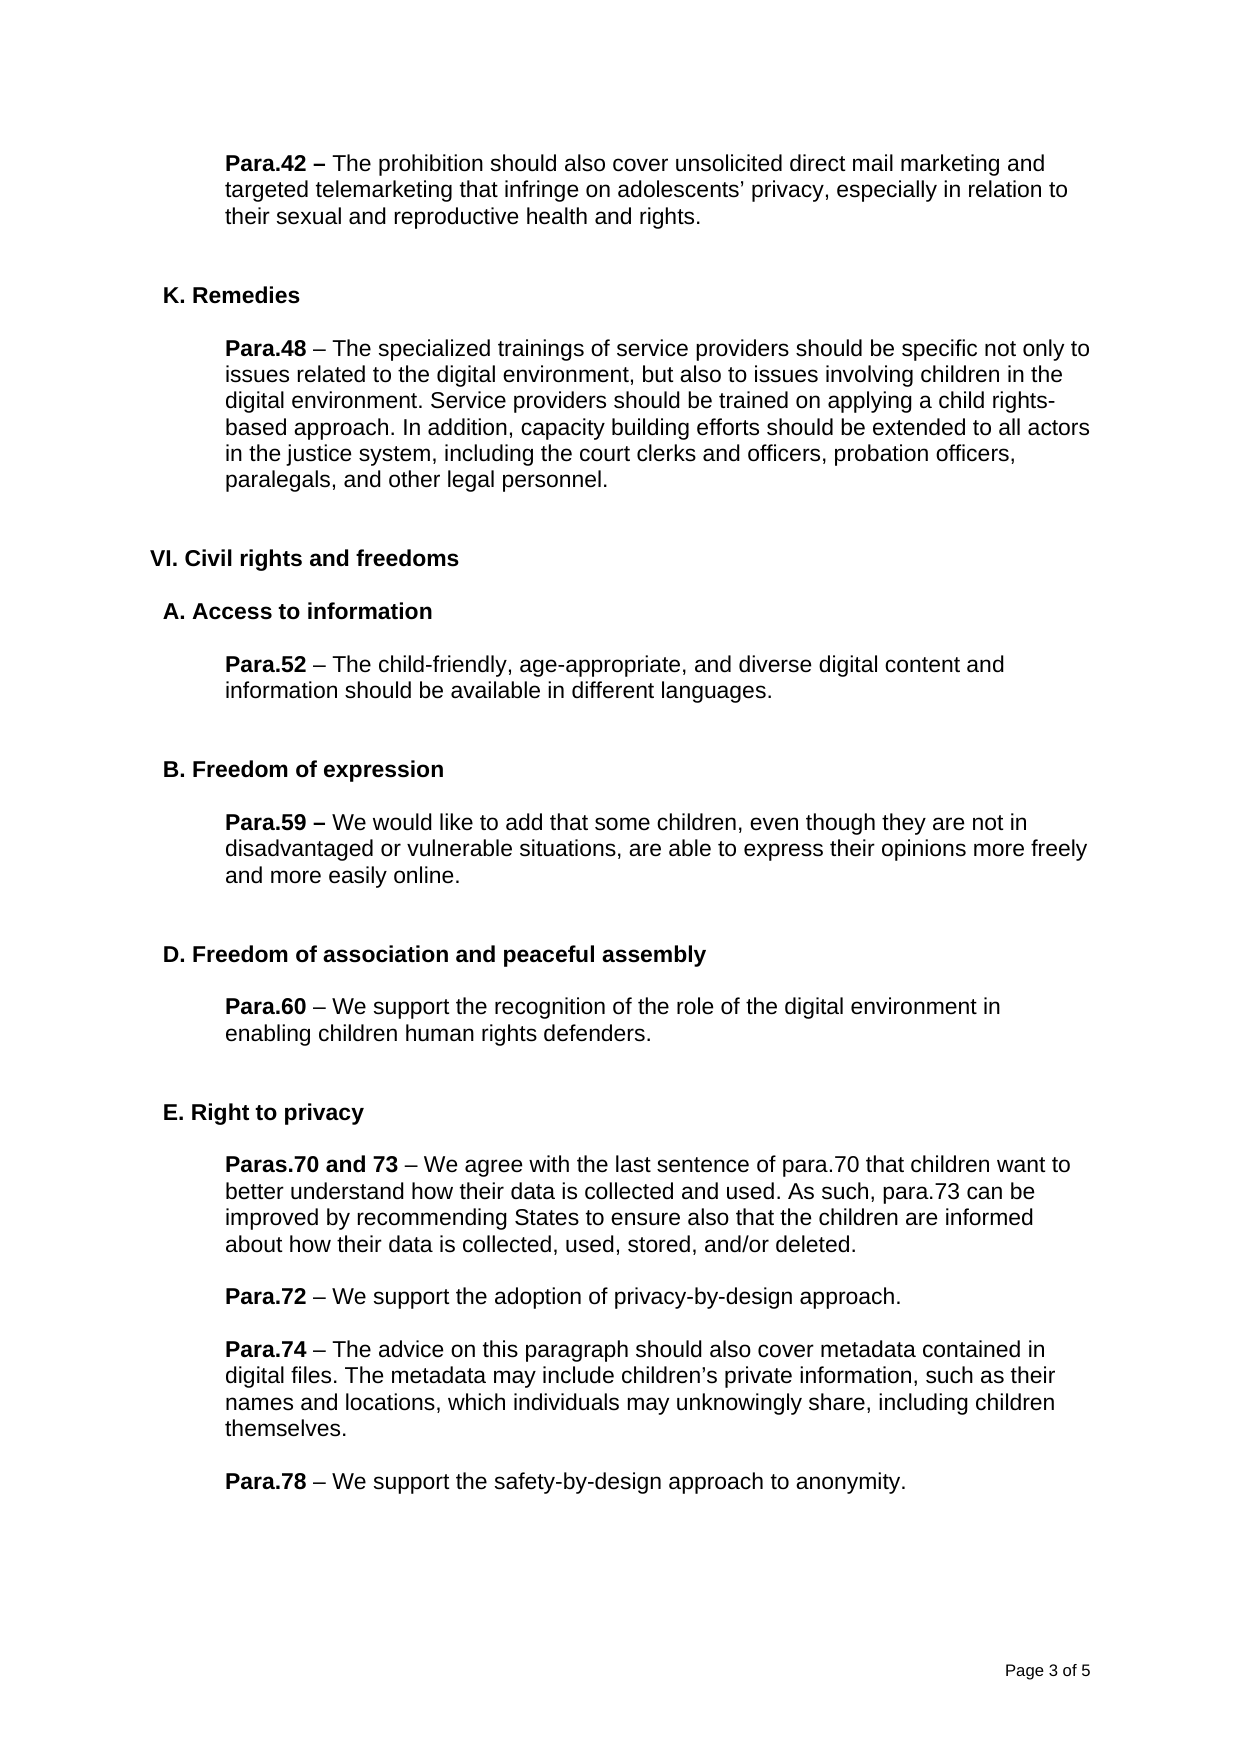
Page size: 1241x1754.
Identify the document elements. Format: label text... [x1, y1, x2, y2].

text Para.60 – We support the recognition of the role of the digital environment in enabling children human rights defenders. [225, 993, 1090, 1046]
text E. Right to privacy [150, 1099, 1090, 1125]
text Para.52 – The child-friendly, age-appropriate, and diverse digital content and information should be available in different languages. [225, 651, 1090, 703]
text Para.78 – We support the safety-by-design approach to anonymity. [225, 1468, 1090, 1494]
text Para.59 – We would like to add that some children, even though they are not in disadvantaged or vulnerable situations, are able to express their opinions more freely and more easily online. [225, 809, 1090, 888]
text B. Freedom of expression [150, 756, 1090, 782]
text D. Freedom of association and peaceful assembly [150, 941, 1090, 967]
text Para.42 – The prohibition should also cover unsolicited direct mail marketing and targeted telemarketing that infringe on adolescents’ privacy, especially in relation to their sexual and reproductive health and rights. [225, 150, 1090, 229]
text K. Remedies [150, 282, 1090, 308]
text A. Access to information [150, 598, 1090, 624]
text VI. Civil rights and freedoms [150, 545, 1090, 572]
text Paras.70 and 73 – We agree with the last sentence of para.70 that children want to better understand how their data is collected and used. As such, para.73 can be improved by recommending States to ensure also that the children are informed about how their data is collected, used, stored, and/or deleted. [225, 1151, 1090, 1257]
text Para.48 – The specialized trainings of service providers should be specific not only to issues related to the digital environment, but also to issues involving children in the digital environment. Service providers should be trained on applying a child rights-based approach. In addition, capacity building efforts should be extended to all actors in the justice system, including the court clerks and officers, probation officers, paralegals, and other legal personnel. [225, 334, 1090, 493]
text Para.72 – We support the adoption of privacy-by-design approach. [225, 1283, 1090, 1309]
text Para.74 – The advice on this paragraph should also cover metadata contained in digital files. The metadata may include children’s private information, such as their names and locations, which individuals may unknowingly share, including children themselves. [225, 1336, 1090, 1441]
